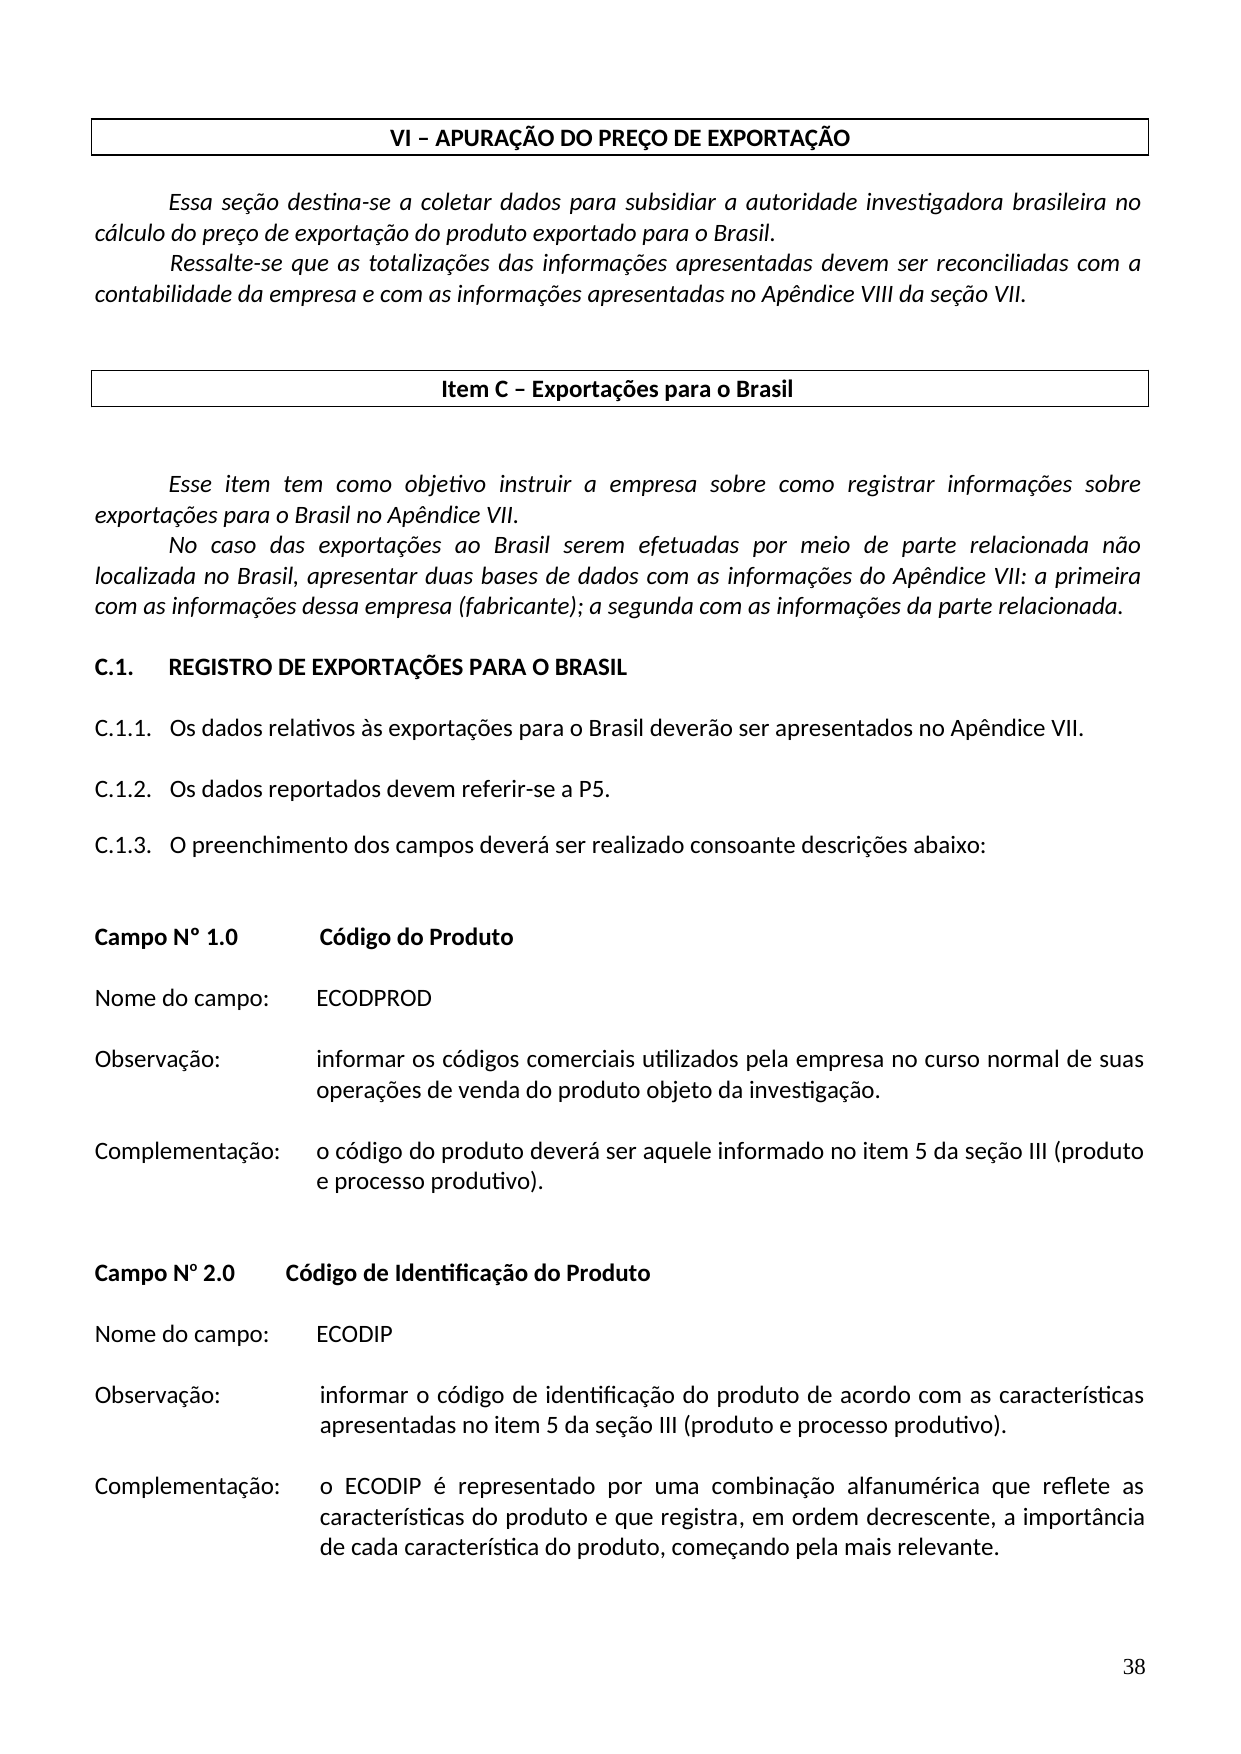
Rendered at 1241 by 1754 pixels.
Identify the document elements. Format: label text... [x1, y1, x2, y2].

text Observação: informar o código de identificação do produto de acordo com as características apresentadas no item 5 da seção III (produto e processo produtivo). [94, 1379, 1146, 1440]
text Complementação: o ECODIP é representado por uma combinação alfanumérica que reflete as características do produto e que registra, em ordem decrescente, a importância de cada característica do produto, começando pela mais relevante. [94, 1471, 1146, 1562]
text Nome do campo: ECODIP [94, 1318, 1146, 1348]
text Campo Nº 1.0 Código do Produto [94, 921, 1146, 952]
text Campo No 2.0 Código de Identificação do Produto [94, 1257, 1146, 1287]
text Nome do campo: ECODPROD [94, 982, 1146, 1013]
text C.1. REGISTRO DE EXPORTAÇÕES PARA O BRASIL [94, 652, 1146, 682]
text Essa seção destina-se a coletar dados para subsidiar a autoridade investigadora brasileira no cálculo do preço de exportação do produto exportado para o Brasil. [94, 186, 1146, 247]
subtitle C.1.1. Os dados relativos às exportações para o Brasil deverão ser apresentados no Apêndice VII. [94, 713, 1146, 743]
subtitle C.1.2. Os dados reportados devem referir-se a P5. [94, 774, 1146, 804]
text Esse item tem como objetivo instruir a empresa sobre como registrar informações sobre exportações para o Brasil no Apêndice VII. [94, 468, 1146, 529]
subtitle C.1.3. O preenchimento dos campos deverá ser realizado consoante descrições abaixo: [94, 829, 1146, 860]
text No caso das exportações ao Brasil serem efetuadas por meio de parte relacionada não localizada no Brasil, apresentar duas bases de dados com as informações do Apêndice VII: a primeira com as informações dessa empresa (fabricante); a segunda com as informações da parte relacionada. [94, 529, 1146, 621]
text Observação: informar os códigos comerciais utilizados pela empresa no curso normal de suas operações de venda do produto objeto da investigação. [94, 1043, 1146, 1104]
text Complementação: o código do produto deverá ser aquele informado no item 5 da seção III (produto e processo produtivo). [94, 1135, 1146, 1196]
subtitle VI – APURAÇÃO DO PREÇO DE EXPORTAÇÃO [92, 120, 1148, 154]
subtitle Item C – Exportações para o Brasil [92, 371, 1148, 406]
subtitle Ressalte-se que as totalizações das informações apresentadas devem ser reconciliadas com a contabilidade da empresa e com as informações apresentadas no Apêndice VIII da seção VII. [94, 247, 1146, 308]
